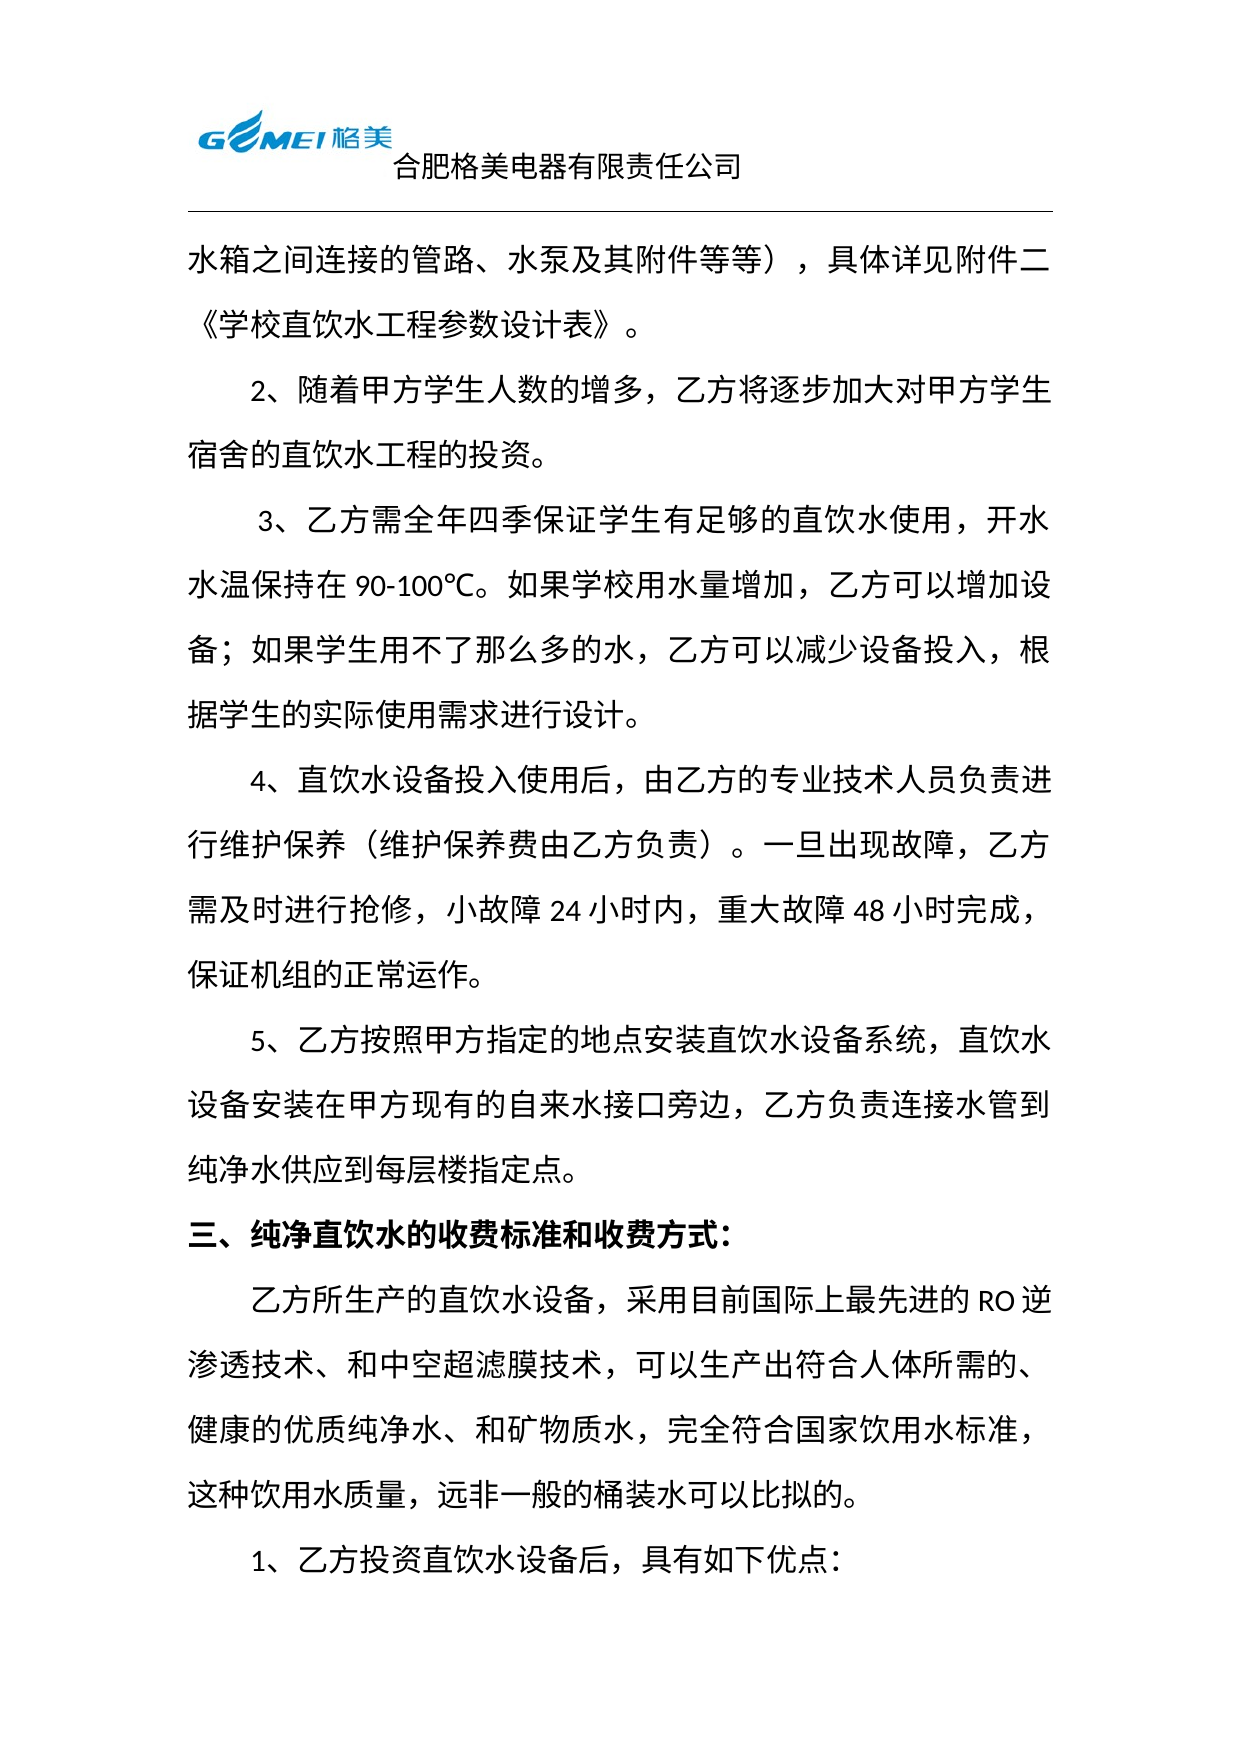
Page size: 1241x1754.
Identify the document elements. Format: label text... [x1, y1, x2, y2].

text 三、纯净直饮水的收费标准和收费方式： [187, 1201, 1053, 1266]
text 1、乙方负责甲方所有学生宿舍楼、教学楼、教职工办公室进行纯净水、直饮水工程投资，投资金额是 60 万元（含RO直饮水设备、工作台、不锈钢保温水箱、控制箱、直饮水设备和水箱之间连接的管路、水泵及其附件等等），具体详见附件二《学校直饮水工程参数设计表》。 [187, 226, 1053, 356]
picture [187, 88, 393, 178]
text 4、直饮水设备投入使用后，由乙方的专业技术人员负责进行维护保养（维护保养费由乙方负责）。一旦出现故障，乙方需及时进行抢修，小故障24小时内，重大故障48小时完成，保证机组的正常运作。 [187, 746, 1053, 1006]
text 1、乙方投资直饮水设备后，具有如下优点： [187, 1526, 1053, 1591]
text 2、随着甲方学生人数的增多，乙方将逐步加大对甲方学生宿舍的直饮水工程的投资。 [187, 356, 1053, 486]
text 乙方所生产的直饮水设备，采用目前国际上最先进的RO逆渗透技术、和中空超滤膜技术，可以生产出符合人体所需的、健康的优质纯净水、和矿物质水，完全符合国家饮用水标准，这种饮用水质量，远非一般的桶装水可以比拟的。 [187, 1266, 1053, 1526]
text 3、乙方需全年四季保证学生有足够的直饮水使用，开水水温保持在90-100℃。如果学校用水量增加，乙方可以增加设备；如果学生用不了那么多的水，乙方可以减少设备投入，根据学生的实际使用需求进行设计。 [187, 486, 1053, 746]
text 5、乙方按照甲方指定的地点安装直饮水设备系统，直饮水设备安装在甲方现有的自来水接口旁边，乙方负责连接水管到纯净水供应到每层楼指定点。 [187, 1006, 1053, 1201]
